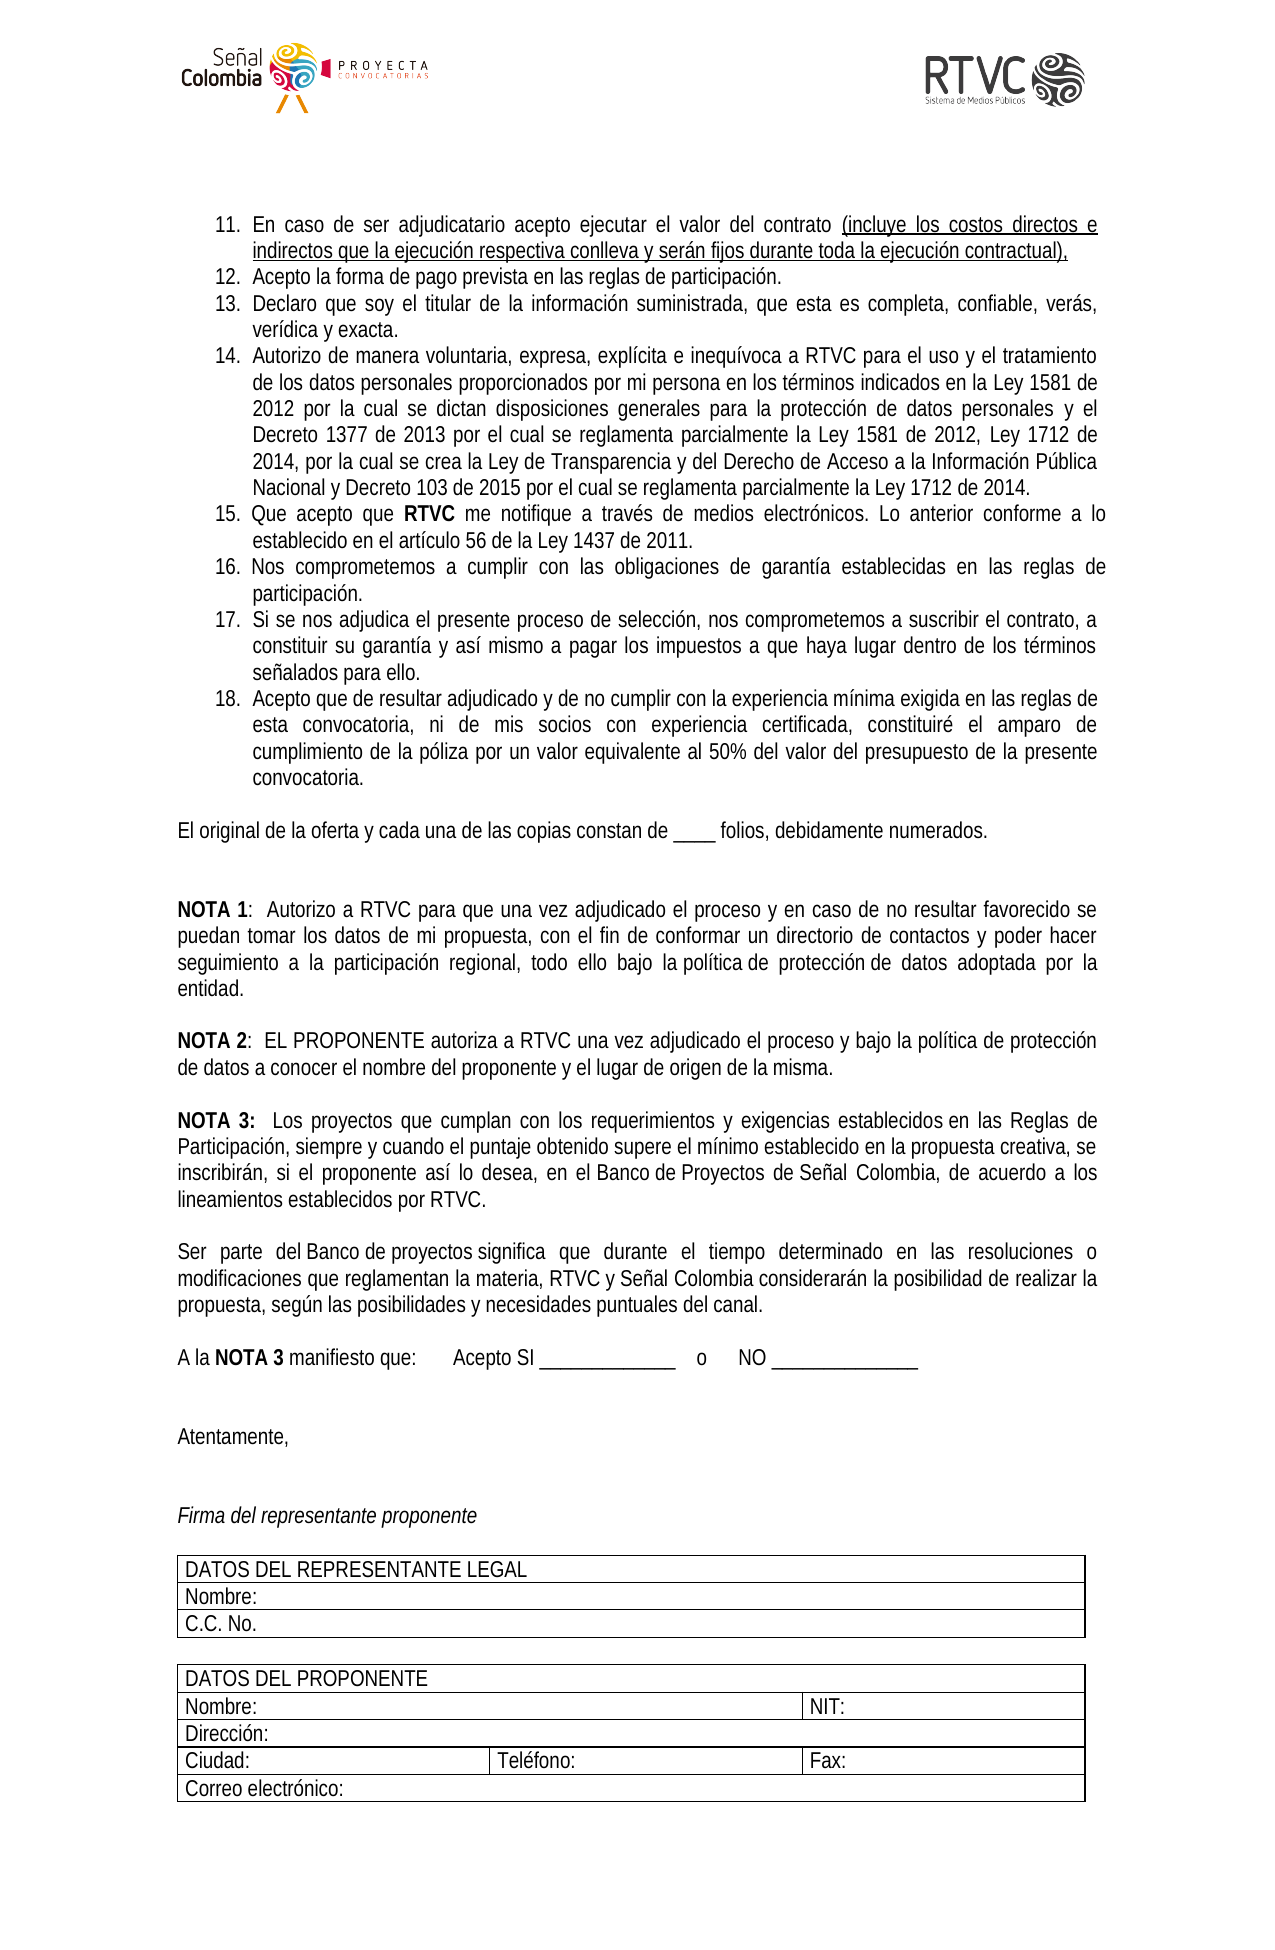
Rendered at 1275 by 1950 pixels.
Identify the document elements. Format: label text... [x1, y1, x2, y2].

picture [158, 27, 450, 130]
table_cell NIT: [803, 1693, 1084, 1719]
table_cell C.C. No. [178, 1610, 1084, 1637]
table_cell Nombre: [178, 1583, 1084, 1609]
text A la NOTA 3 manifiesto que: Acepto SI _____________ o NO ______________ [177, 1344, 1098, 1370]
list Acepto la forma de pago prevista en las reglas de participación. [215, 263, 1098, 289]
text NOTA 3: Los proyectos que cumplan con los requerimientos y exigencias establecidos en las Reglas de Participación, siempre y cuando el puntaje obtenido supere el mínimo establecido en la propuesta creativa, se inscribirán, si el proponente así lo desea, en el Banco de Proyectos de Señal Colombia, de acuerdo a los lineamientos establecidos por RTVC. [177, 1107, 1098, 1212]
text Ser parte del Banco de proyectos significa que durante el tiempo determinado en las resoluciones o modificaciones que reglamentan la materia, RTVC y Señal Colombia considerarán la posibilidad de realizar la propuesta, según las posibilidades y necesidades puntuales del canal. [177, 1238, 1098, 1317]
text Atentamente, [177, 1423, 1098, 1449]
table_cell Nombre: [178, 1693, 802, 1719]
list Nos comprometemos a cumplir con las obligaciones de garantía establecidas en las reglas de participación. [215, 553, 1107, 606]
picture [892, 36, 1117, 121]
table_header DATOS DEL PROPONENTE [178, 1665, 1084, 1692]
text NOTA 1: Autorizo a RTVC para que una vez adjudicado el proceso y en caso de no resultar favorecido se puedan tomar los datos de mi propuesta, con el fin de conformar un directorio de contactos y poder hacer seguimiento a la participación regional, todo ello bajo la política de protección de datos adoptada por la entidad. [177, 896, 1098, 1001]
list Que acepto que RTVC me notifique a través de medios electrónicos. Lo anterior conforme a lo establecido en el artículo 56 de la Ley 1437 de 2011. [215, 500, 1107, 553]
table_cell Dirección: [178, 1720, 1084, 1746]
table_cell Teléfono: [490, 1748, 802, 1774]
list Declaro que soy el titular de la información suministrada, que esta es completa, confiable, verás, verídica y exacta. [215, 289, 1098, 342]
list En caso de ser adjudicatario acepto ejecutar el valor del contrato (incluye los costos directos e indirectos que la ejecución respectiva conlleva y serán fijos durante toda la ejecución contractual), [215, 211, 1098, 263]
table_cell Correo electrónico: [178, 1775, 1084, 1801]
text El original de la oferta y cada una de las copias constan de ____ folios, debidamente numerados. [177, 817, 1098, 843]
list Si se nos adjudica el presente proceso de selección, nos comprometemos a suscribir el contrato, a constituir su garantía y así mismo a pagar los impuestos a que haya lugar dentro de los términos señalados para ello. [215, 606, 1098, 685]
text NOTA 2: EL PROPONENTE autoriza a RTVC una vez adjudicado el proceso y bajo la política de protección de datos a conocer el nombre del proponente y el lugar de origen de la misma. [177, 1027, 1098, 1080]
table_cell Ciudad: [178, 1748, 489, 1774]
table_cell Fax: [803, 1748, 1084, 1774]
list Acepto que de resultar adjudicado y de no cumplir con la experiencia mínima exigida en las reglas de esta convocatoria, ni de mis socios con experiencia certificada, constituiré el amparo de cumplimiento de la póliza por un valor equivalente al 50% del valor del presupuesto de la presente convocatoria. [215, 685, 1098, 790]
table_header DATOS DEL REPRESENTANTE LEGAL [178, 1556, 1084, 1582]
list Autorizo de manera voluntaria, expresa, explícita e inequívoca a RTVC para el uso y el tratamiento de los datos personales proporcionados por mi persona en los términos indicados en la Ley 1581 de 2012 por la cual se dictan disposiciones generales para la protección de datos personales y el Decreto 1377 de 2013 por el cual se reglamenta parcialmente la Ley 1581 de 2012, Ley 1712 de 2014, por la cual se crea la Ley de Transparencia y del Derecho de Acceso a la Información Pública Nacional y Decreto 103 de 2015 por el cual se reglamenta parcialmente la Ley 1712 de 2014. [215, 342, 1098, 500]
text Firma del representante proponente [177, 1502, 1098, 1528]
